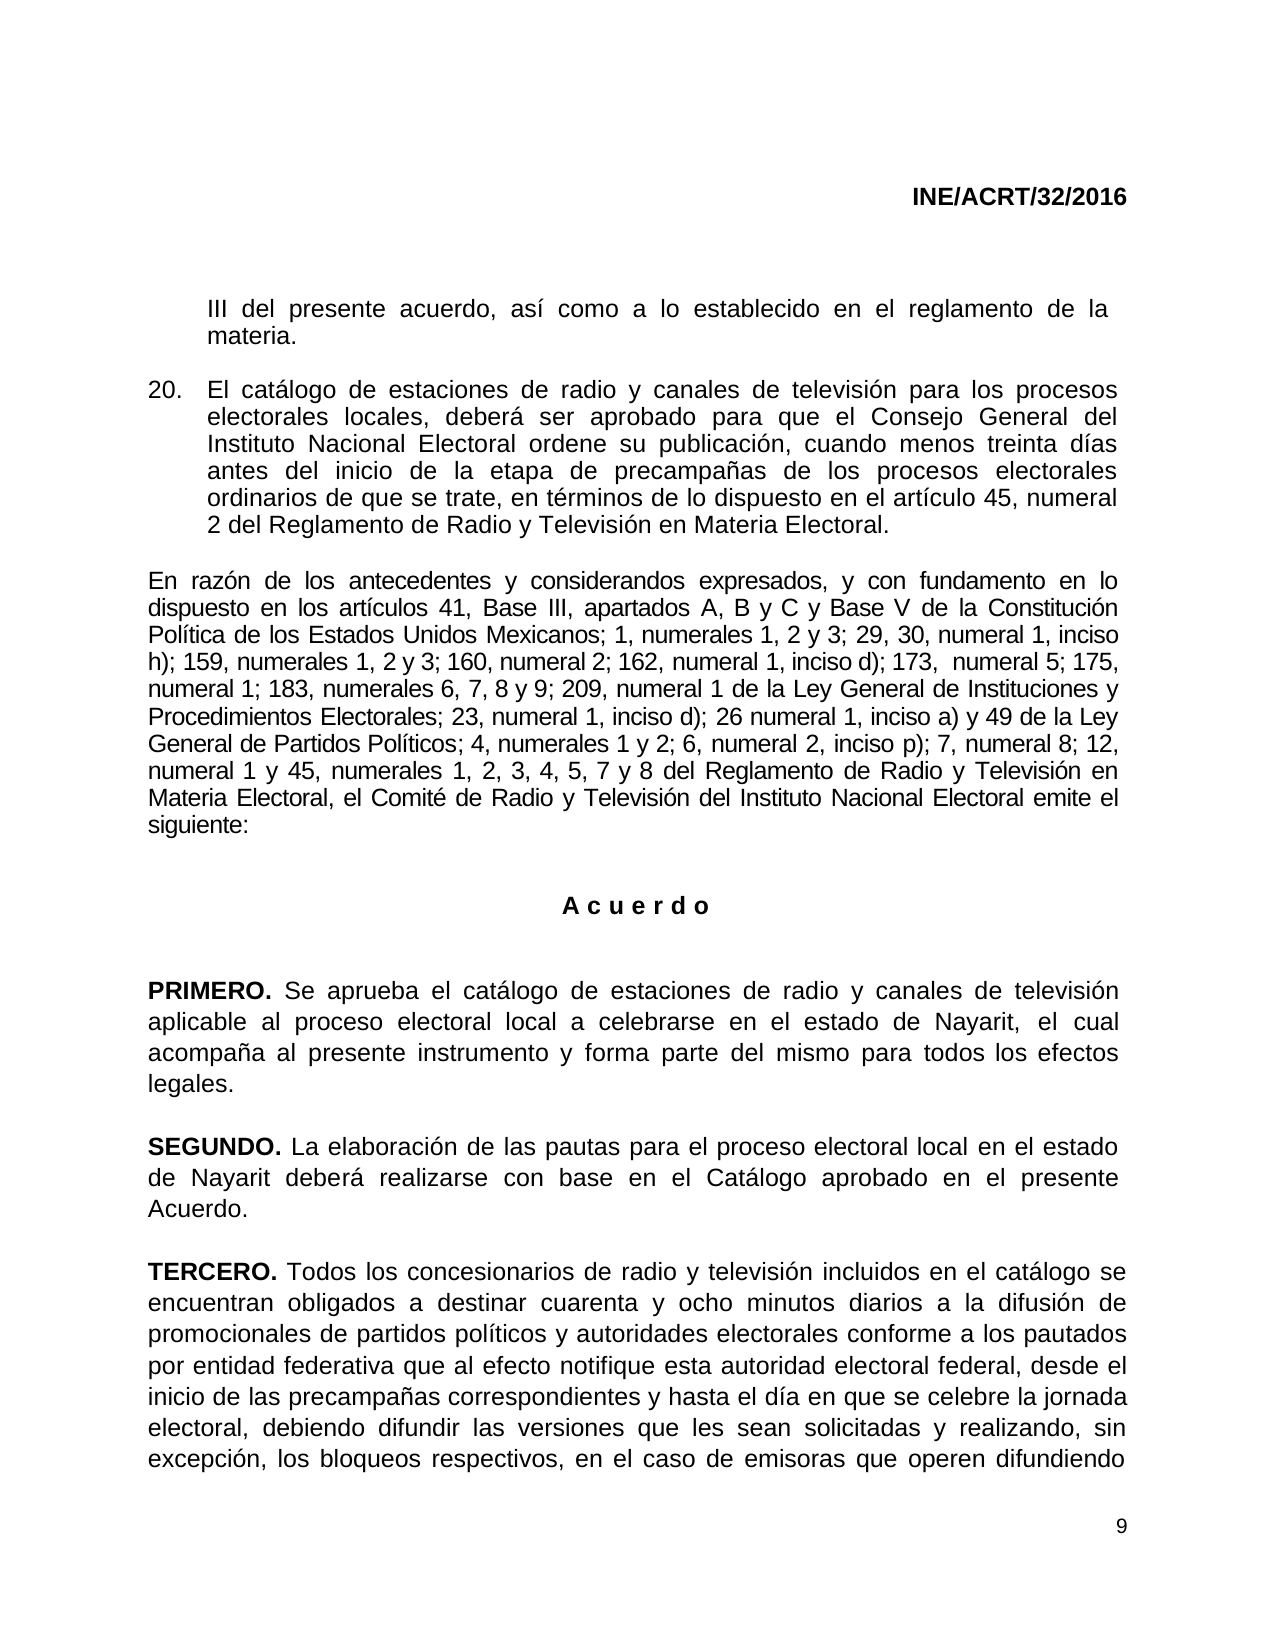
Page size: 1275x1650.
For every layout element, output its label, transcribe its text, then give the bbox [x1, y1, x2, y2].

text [148, 1255, 1127, 1474]
text SEGUNDO. La elaboración de las pautas para el proceso electoral local en el estado de Nayarit deberá realizarse con base en el Catálogo aprobado en el presente Acuerdo. [148, 1130, 1119, 1224]
text A c u e r d o [148, 893, 1122, 920]
text PRIMERO. Se aprueba el catálogo de estaciones de radio y canales de televisión aplicable al proceso electoral local a celebrarse en el estado de Nayarit, el cual acompaña al presente instrumento y forma parte del mismo para todos los efectos legales. [148, 974, 1119, 1099]
text 20. El catálogo de estaciones de radio y canales de televisión para los procesos electorales locales, deberá ser aprobado para que el Consejo General del Instituto Nacional Electoral ordene su publicación, cuando menos treinta días antes del inicio de la etapa de precampañas de los procesos electorales ordinarios de que se trate, en términos de lo dispuesto en el artículo 45, numeral 2 del Reglamento de Radio y Televisión en Materia Electoral. [148, 377, 1119, 539]
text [148, 295, 1109, 349]
text En razón de los antecedentes y considerandos expresados, y con fundamento en lo dispuesto en los artículos 41, Base III, apartados A, B y C y Base V de la Constitución Política de los Estados Unidos Mexicanos; 1, numerales 1, 2 y 3; 29, 30, numeral 1, inciso h); 159, numerales 1, 2 y 3; 160, numeral 2; 162, numeral 1, inciso d); 173, numeral 5; 175, numeral 1; 183, numerales 6, 7, 8 y 9; 209, numeral 1 de la Ley General de Instituciones y Procedimientos Electorales; 23, numeral 1, inciso d); 26 numeral 1, inciso a) y 49 de la Ley General de Partidos Políticos; 4, numerales 1 y 2; 6, numeral 2, inciso p); 7, numeral 8; 12, numeral 1 y 45, numerales 1, 2, 3, 4, 5, 7 y 8 del Reglamento de Radio y Televisión en Materia Electoral, el Comité de Radio y Televisión del Instituto Nacional Electoral emite el siguiente: [148, 568, 1119, 839]
